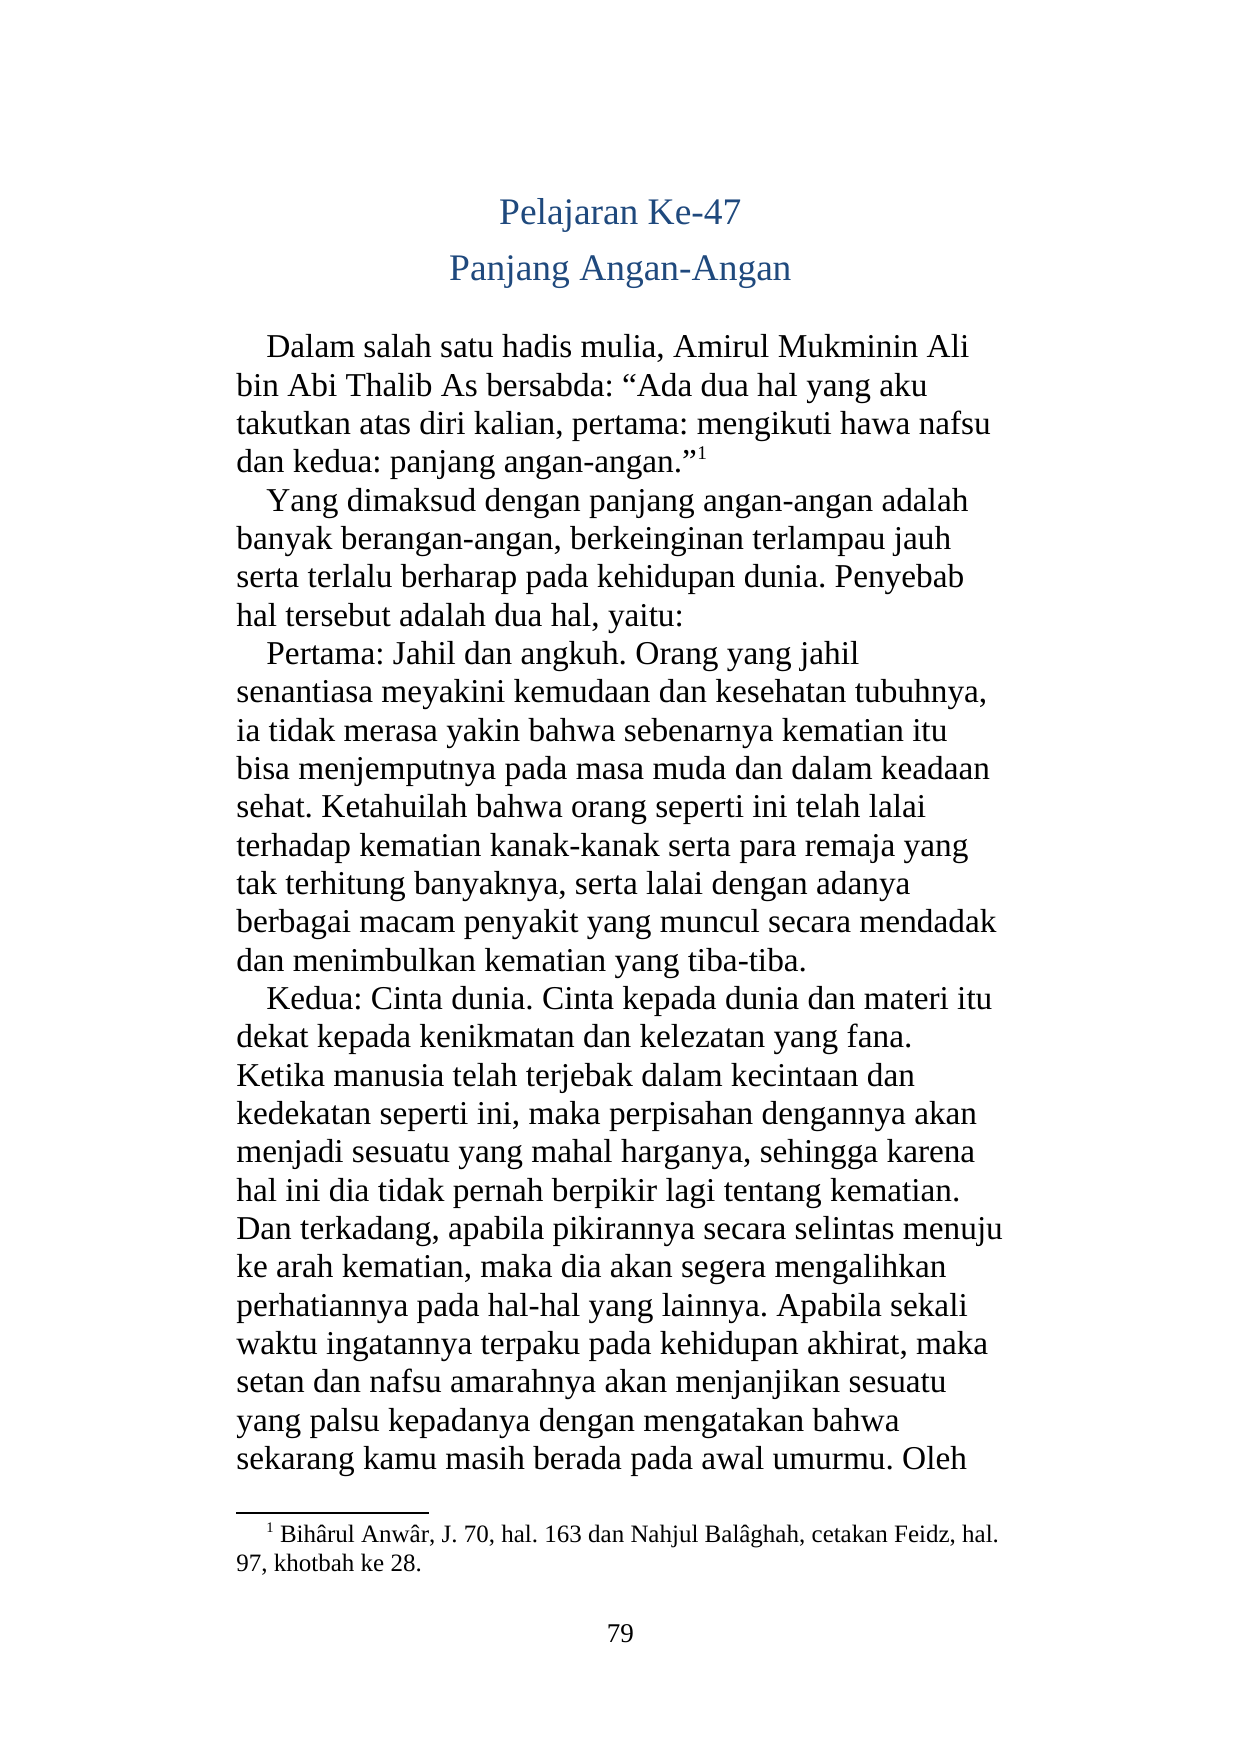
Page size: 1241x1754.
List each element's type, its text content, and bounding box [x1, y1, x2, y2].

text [236, 978, 1004, 1477]
text Dalam salah satu hadis mulia, Amirul Mukminin Ali bin Abi Thalib As bersabda: “Ada dua hal yang aku takutkan atas diri kalian, pertama: mengikuti hawa nafsu dan kedua: panjang angan-angan.” [236, 327, 1004, 480]
text Yang dimaksud dengan panjang angan-angan adalah banyak berangan-angan, berkeinginan terlampau jauh serta terlalu berharap pada kehidupan dunia. Penyebab hal tersebut adalah dua hal, yaitu: [236, 480, 1004, 633]
text Pertama: Jahil dan angkuh. Orang yang jahil senantiasa meyakini kemudaan dan kesehatan tubuhnya, ia tidak merasa yakin bahwa sebenarnya kematian itu bisa menjemputnya pada masa muda dan dalam keadaan sehat. Ketahuilah bahwa orang seperti ini telah lalai terhadap kematian kanak-kanak serta para remaja yang tak terhitung banyaknya, serta lalai dengan adanya berbagai macam penyakit yang muncul secara mendadak dan menimbulkan kematian yang tiba-tiba. [236, 633, 1004, 978]
subtitle Pelajaran Ke-47 [236, 190, 1004, 233]
subtitle Panjang Angan-Angan [236, 245, 1004, 288]
